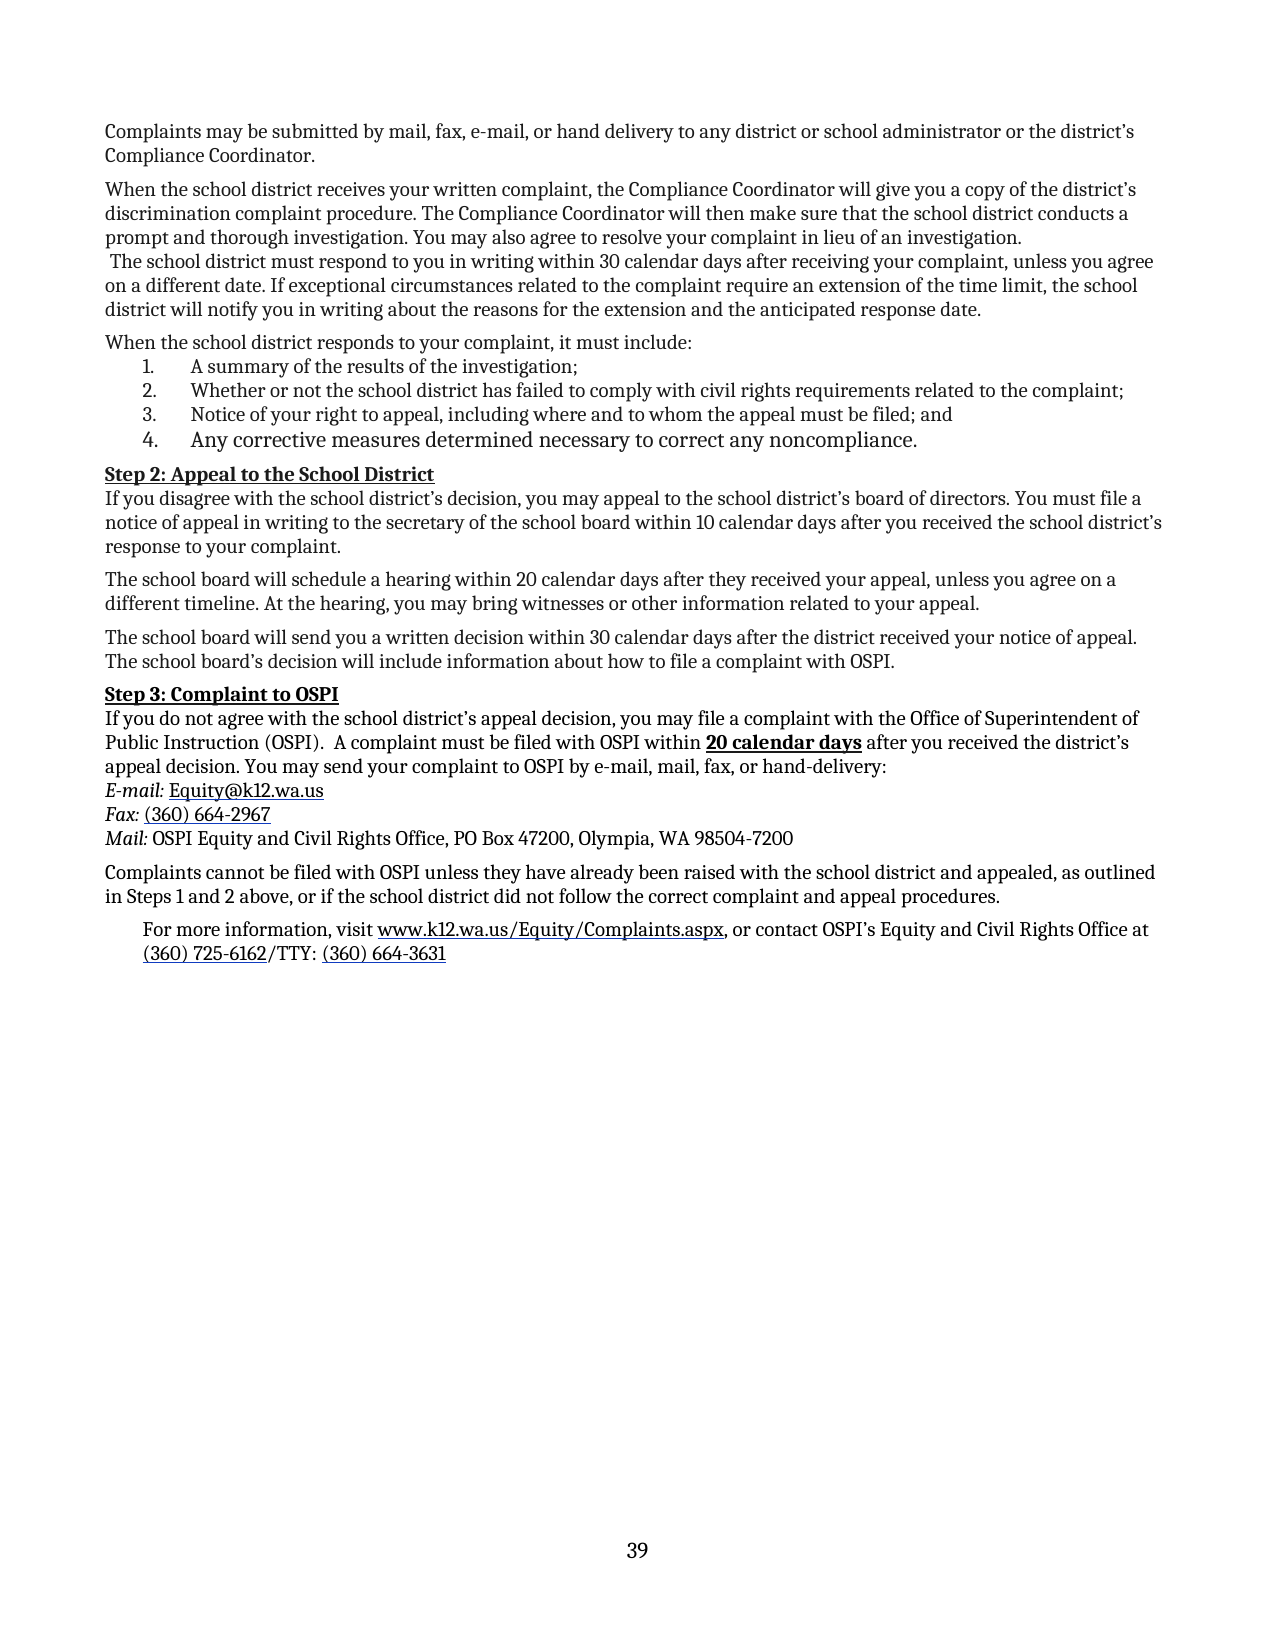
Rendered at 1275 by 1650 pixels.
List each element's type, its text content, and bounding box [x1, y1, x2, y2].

list Any corrective measures determined necessary to correct any noncompliance. [142, 427, 1170, 453]
text When the school district receives your written complaint, the Compliance Coordinator will give you a copy of the district’s discrimination complaint procedure. The Compliance Coordinator will then make sure that the school district conducts a prompt and thorough investigation. You may also agree to resolve your complaint in lieu of an investigation. [105, 177, 1170, 249]
text Complaints cannot be filed with OSPI unless they have already been raised with the school district and appealed, as outlined in Steps 1 and 2 above, or if the school district did not follow the correct complaint and appeal procedures. [105, 860, 1170, 908]
text When the school district responds to your complaint, it must include: [105, 331, 1170, 355]
text The school board will send you a written decision within 30 calendar days after the district received your notice of appeal. The school board’s decision will include information about how to file a complaint with OSPI. [105, 626, 1170, 673]
text Mail: OSPI Equity and Civil Rights Office, PO Box 47200, Olympia, WA 98504-7200 [105, 827, 1170, 851]
text Step 2: Appeal to the School District [105, 463, 1170, 487]
text Step 3: Complaint to OSPI [105, 683, 1170, 707]
text Fax: (360) 664-2967 [105, 803, 1170, 827]
text If you do not agree with the school district’s appeal decision, you may file a complaint with the Office of Superintendent of Public Instruction (OSPI). A complaint must be filed with OSPI within 20 calendar days after you received the district’s appeal decision. You may send your complaint to OSPI by e-mail, mail, fax, or hand-delivery: [105, 707, 1170, 779]
list A summary of the results of the investigation; [142, 355, 1170, 379]
list Whether or not the school district has failed to comply with civil rights requirements related to the complaint; [142, 379, 1170, 403]
text Complaints may be submitted by mail, fax, e-mail, or hand delivery to any district or school administrator or the district’s Compliance Coordinator. [105, 120, 1170, 168]
list Notice of your right to appeal, including where and to whom the appeal must be filed; and [142, 403, 1170, 427]
text The school district must respond to you in writing within 30 calendar days after receiving your complaint, unless you agree on a different date. If exceptional circumstances related to the complaint require an extension of the time limit, the school district will notify you in writing about the reasons for the extension and the anticipated response date. [105, 249, 1170, 321]
text If you disagree with the school district’s decision, you may appeal to the school district’s board of directors. You must file a notice of appeal in writing to the secretary of the school board within 10 calendar days after you received the school district’s response to your complaint. [105, 487, 1170, 558]
text E-mail: Equity@k12.wa.us [105, 779, 1170, 803]
text The school board will schedule a hearing within 20 calendar days after they received your appeal, unless you agree on a different timeline. At the hearing, you may bring witnesses or other information related to your appeal. [105, 568, 1170, 616]
text For more information, visit www.k12.wa.us/Equity/Complaints.aspx, or contact OSPI’s Equity and Civil Rights Office at (360) 725-6162/TTY: (360) 664-3631 [142, 918, 1170, 966]
